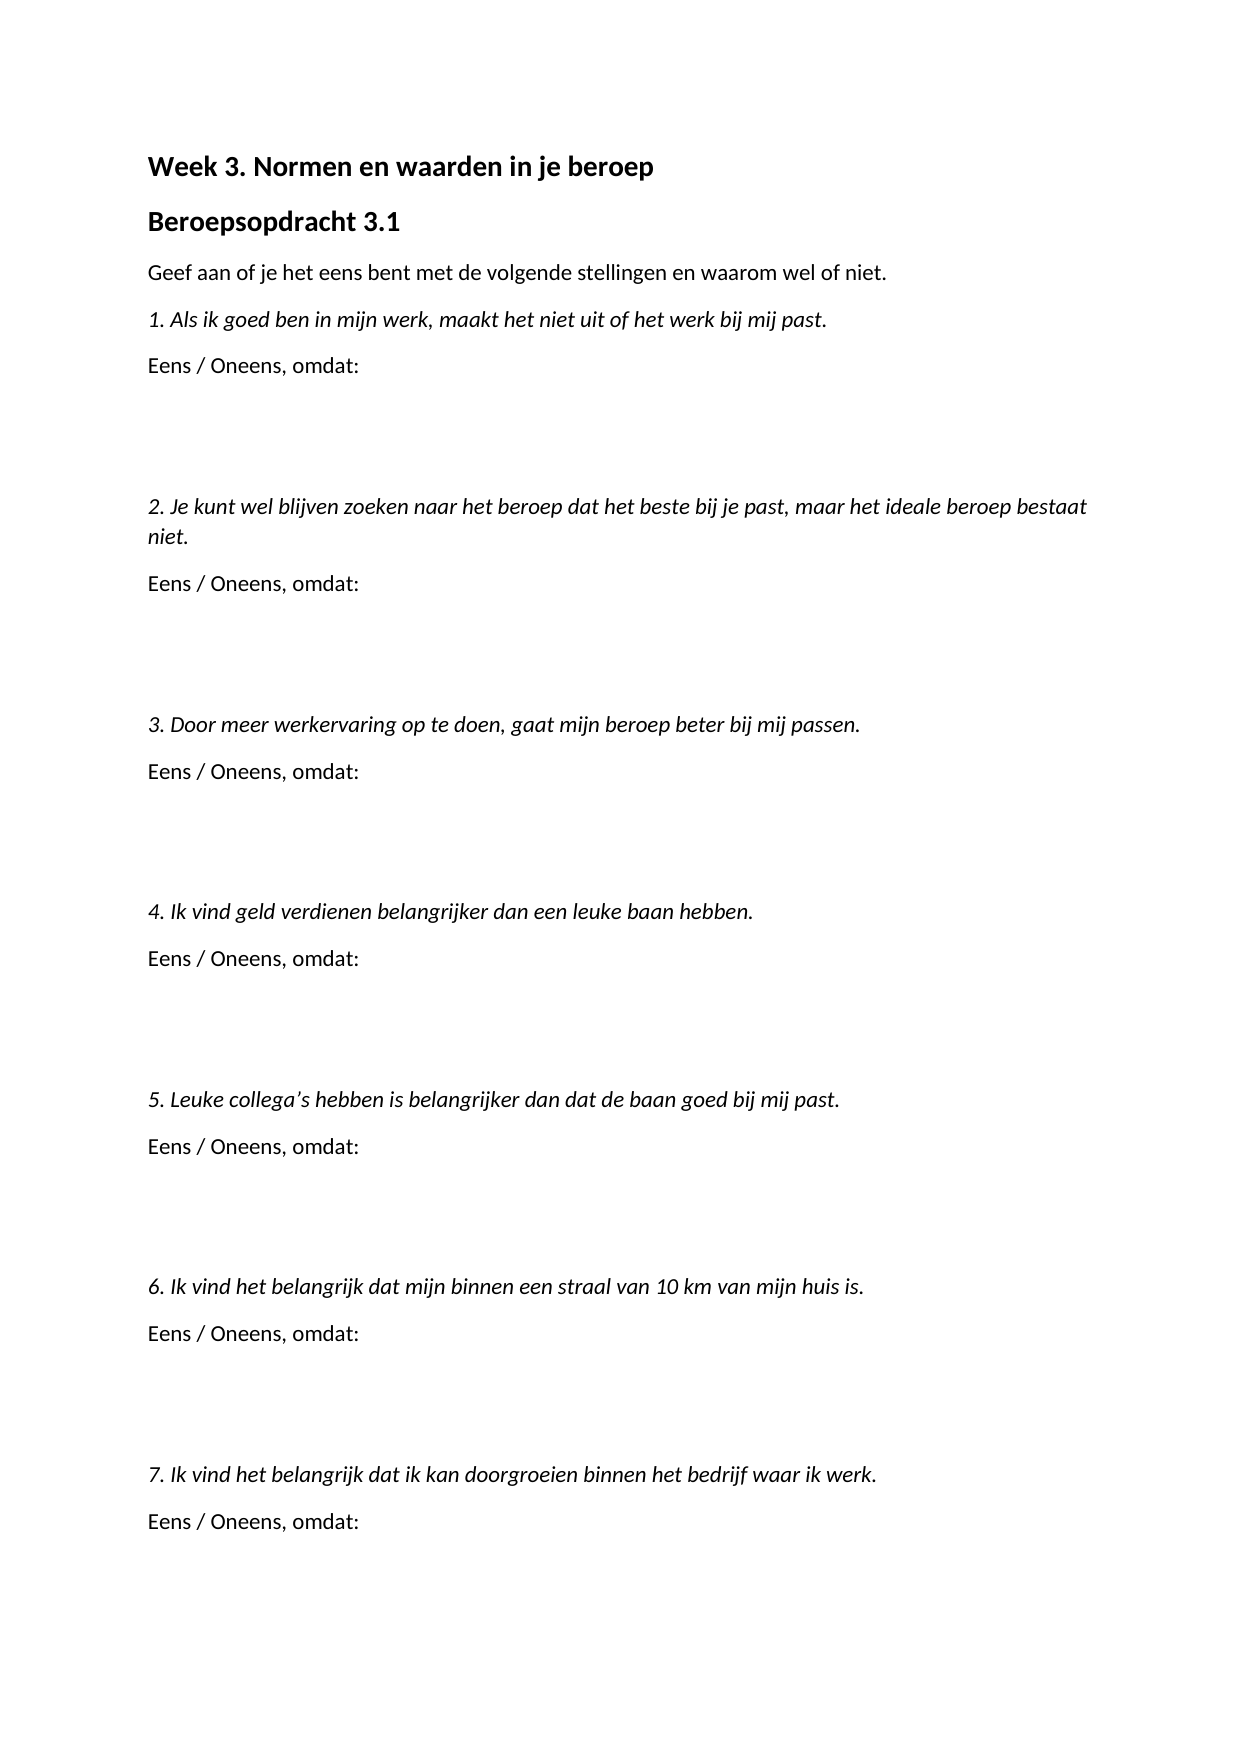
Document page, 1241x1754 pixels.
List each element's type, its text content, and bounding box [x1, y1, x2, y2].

text Geef aan of je het eens bent met de volgende stellingen en waarom wel of niet. [148, 258, 1093, 286]
text 3. Door meer werkervaring op te doen, gaat mijn beroep beter bij mij passen. [148, 710, 1093, 738]
text 7. Ik vind het belangrijk dat ik kan doorgroeien binnen het bedrijf waar ik werk. [148, 1460, 1093, 1488]
text 2. Je kunt wel blijven zoeken naar het beroep dat het beste bij je past, maar het ideale beroep bestaat niet. [148, 492, 1093, 550]
text Eens / Oneens, omdat: [148, 1132, 1093, 1160]
text Eens / Oneens, omdat: [148, 1507, 1093, 1535]
text 1. Als ik goed ben in mijn werk, maakt het niet uit of het werk bij mij past. [148, 305, 1093, 333]
text Eens / Oneens, omdat: [148, 352, 1093, 379]
text Beroepsopdracht 3.1 [148, 203, 1093, 238]
text Week 3. Normen en waarden in je beroep [148, 148, 1093, 183]
text 6. Ik vind het belangrijk dat mijn binnen een straal van 10 km van mijn huis is. [148, 1272, 1093, 1300]
text 5. Leuke collega’s hebben is belangrijker dan dat de baan goed bij mij past. [148, 1085, 1093, 1113]
text Eens / Oneens, omdat: [148, 757, 1093, 785]
text Eens / Oneens, omdat: [148, 569, 1093, 597]
text Eens / Oneens, omdat: [148, 944, 1093, 972]
text 4. Ik vind geld verdienen belangrijker dan een leuke baan hebben. [148, 897, 1093, 925]
text Eens / Oneens, omdat: [148, 1319, 1093, 1347]
